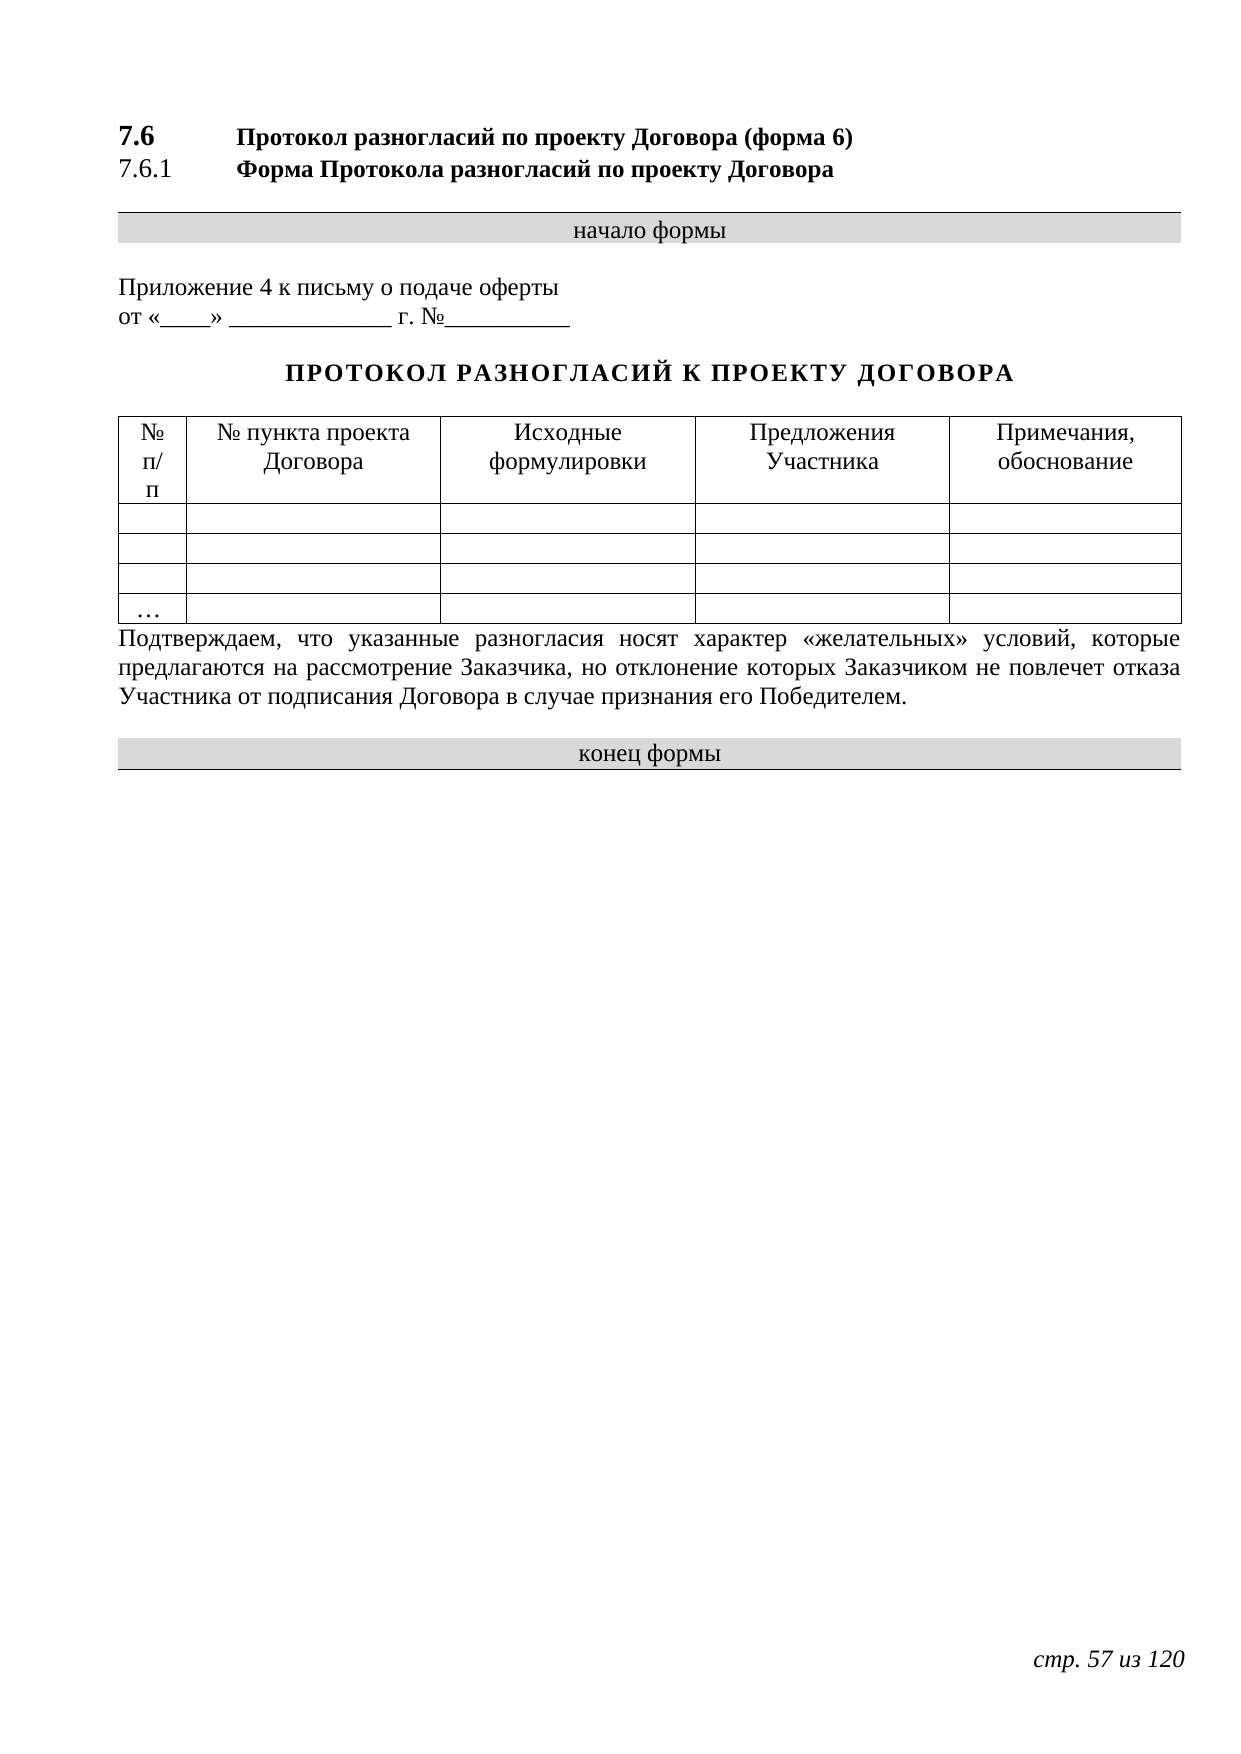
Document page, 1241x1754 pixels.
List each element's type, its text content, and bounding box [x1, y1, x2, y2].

text Подтверждаем, что указанные разногласия носят характер «желательных» условий, которые предлагаются на рассмотрение Заказчика, но отклонение которых Заказчиком не повлечет отказа Участника от подписания Договора в случае признания его Победителем. [118, 624, 1181, 710]
text Приложение 4 к письму о подаче оферты от «____» _____________ г. №__________ [118, 272, 1181, 330]
table_cell [119, 534, 186, 563]
table_cell [187, 534, 440, 563]
table_cell [119, 564, 186, 593]
table_cell [696, 594, 949, 622]
text начало формы [118, 213, 1181, 243]
table_header № п/п [119, 417, 186, 503]
table_cell [696, 504, 949, 533]
table_cell [187, 594, 440, 622]
table_cell [119, 504, 186, 533]
table_cell [187, 504, 440, 533]
text Протокол разногласий к проекту Договора [118, 358, 1181, 387]
table_cell … [119, 594, 186, 622]
table_cell [187, 564, 440, 593]
table_cell [950, 534, 1181, 563]
table_header Исходные формулировки [441, 417, 695, 503]
table_cell [950, 564, 1181, 593]
text Форма Протокола разногласий по проекту Договора [118, 152, 1181, 183]
table_cell [696, 564, 949, 593]
table_cell [950, 504, 1181, 533]
table_header № пункта проекта Договора [187, 417, 440, 503]
table_cell [696, 534, 949, 563]
table_cell [441, 504, 695, 533]
table_header Примечания, обоснование [950, 417, 1181, 503]
table_cell [441, 564, 695, 593]
table_header Предложения Участника [696, 417, 949, 503]
text конец формы [118, 738, 1181, 769]
subtitle Протокол разногласий по проекту Договора (форма 6) [118, 118, 1181, 152]
table_cell [950, 594, 1181, 622]
table_cell [441, 534, 695, 563]
table_cell [441, 594, 695, 622]
